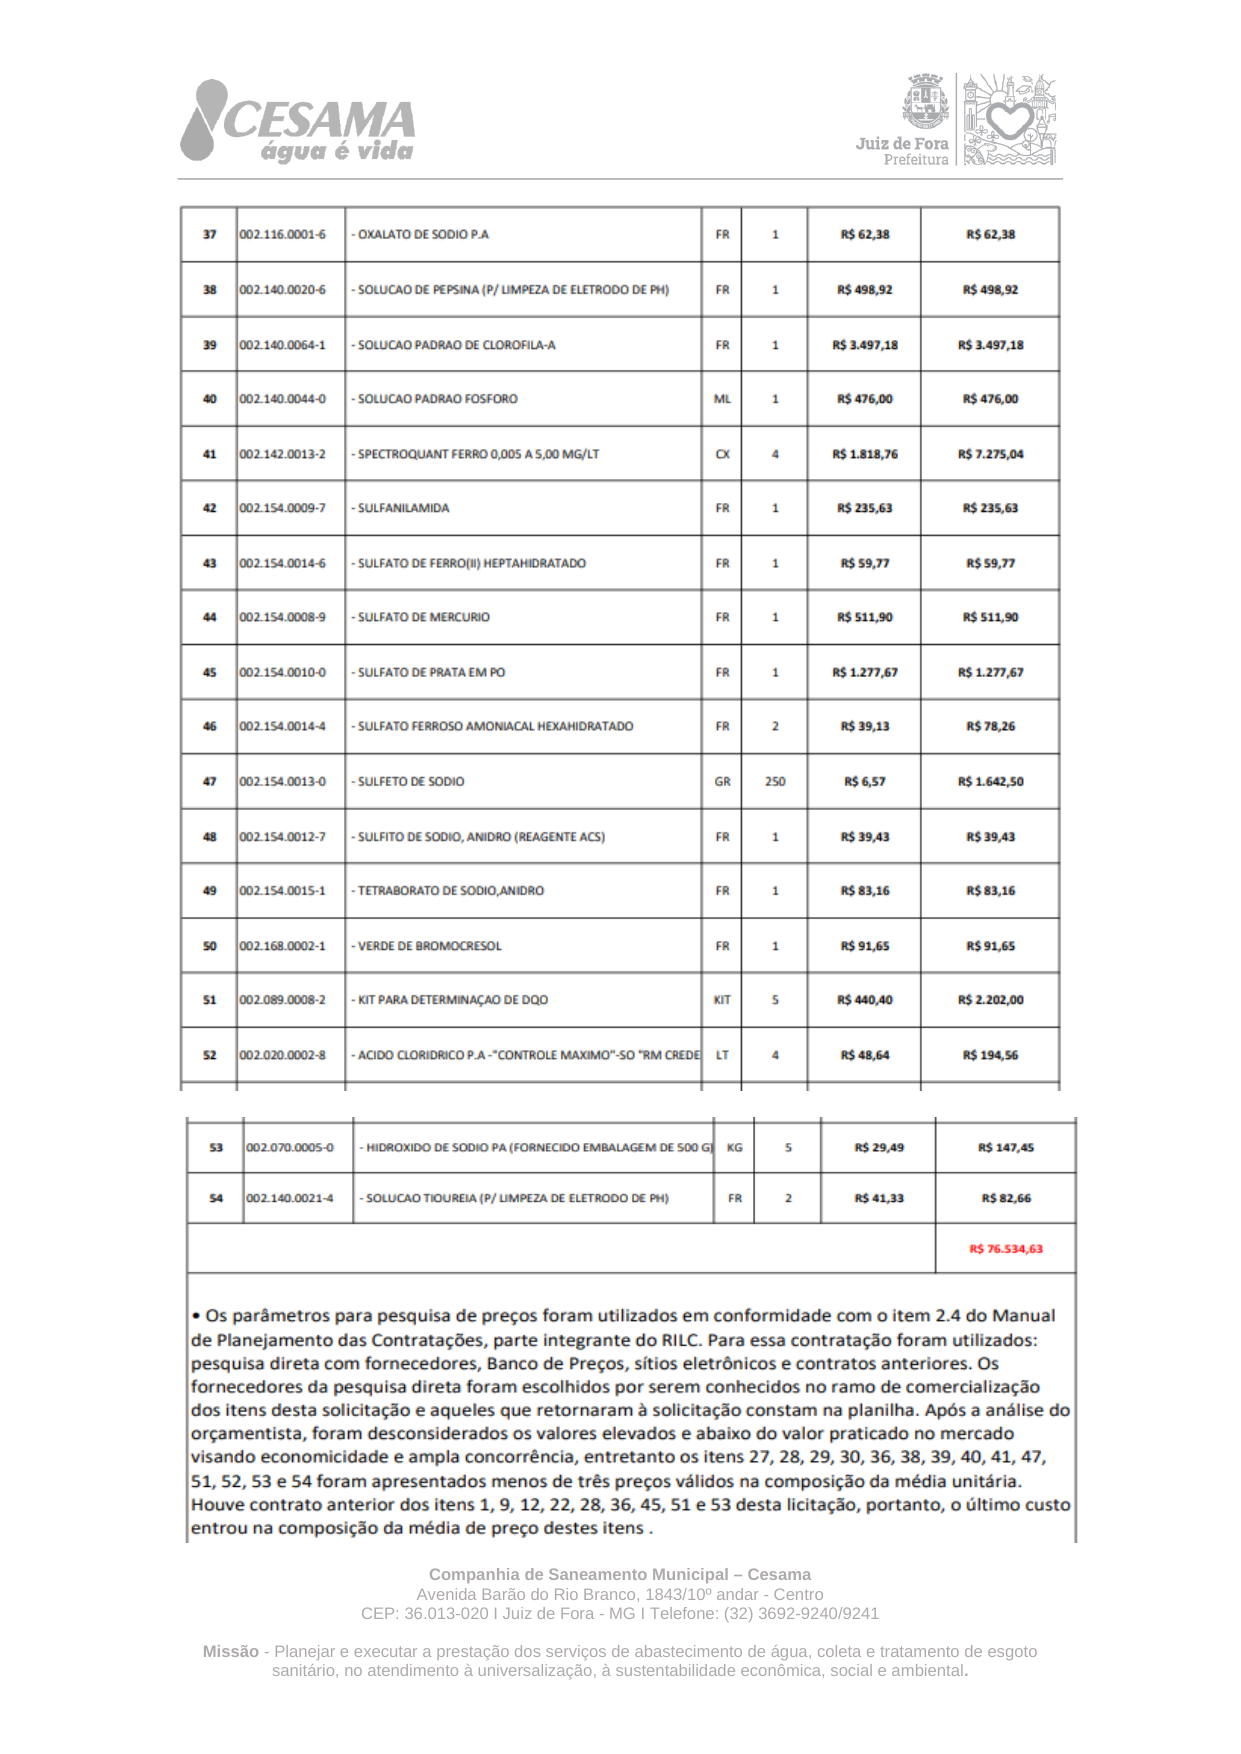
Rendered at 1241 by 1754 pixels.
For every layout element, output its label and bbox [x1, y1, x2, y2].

picture [177, 73, 1064, 180]
picture [177, 1117, 1082, 1543]
picture [177, 200, 1063, 1091]
